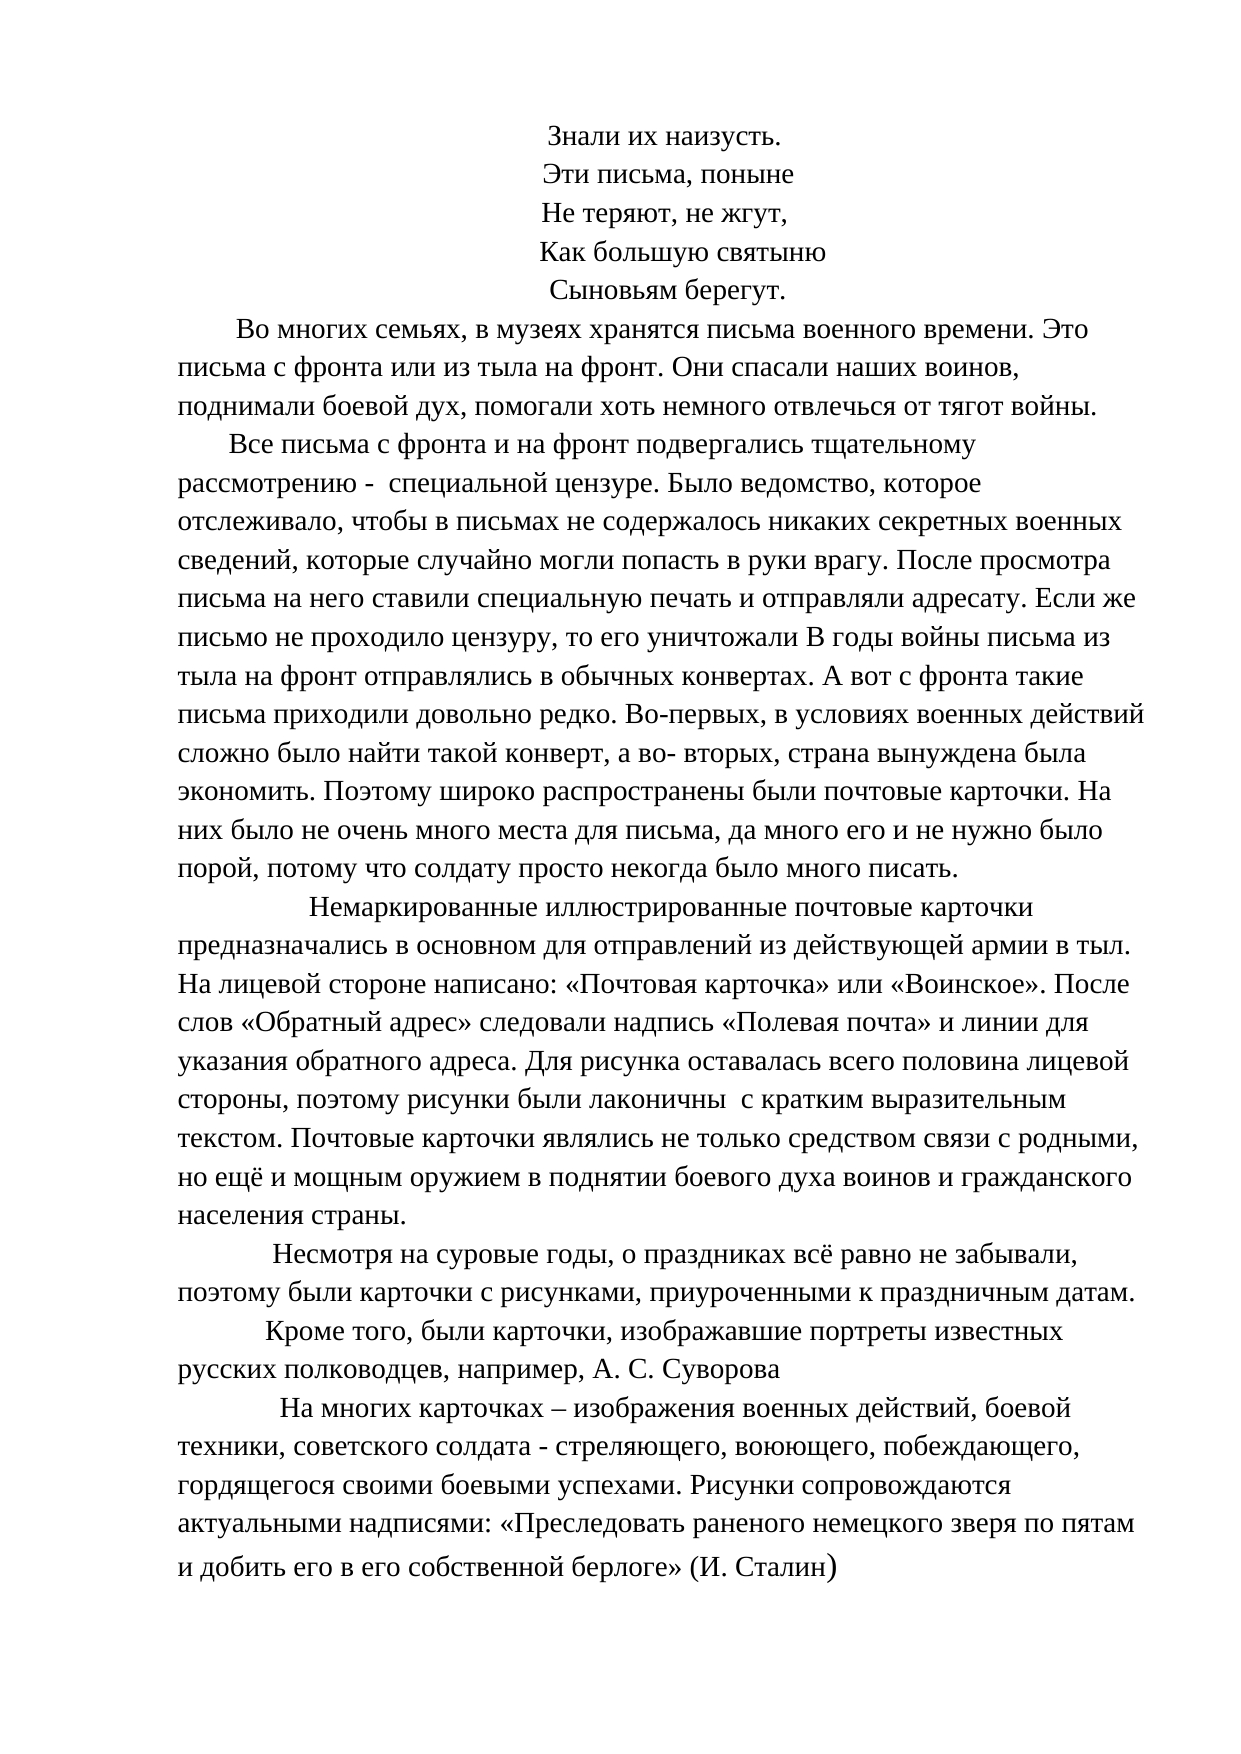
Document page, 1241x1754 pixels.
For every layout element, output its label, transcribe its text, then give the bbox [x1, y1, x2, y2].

text Во многих семьях, в музеях хранятся письма военного времени. Это письма с фронта или из тыла на фронт. Они спасали наших воинов, поднимали боевой дух, помогали хоть немного отвлечься от тягот войны. [177, 311, 1152, 421]
text Не теряют, не жгут, [177, 195, 1152, 229]
text Знали их наизусть. [177, 118, 1152, 152]
text На многих карточках – изображения военных действий, боевой техники, советского солдата - стреляющего, воюющего, побеждающего, гордящегося своими боевыми успехами. Рисунки сопровождаются актуальными надписями: «Преследовать раненого немецкого зверя по пятам и добить его в его собственной берлоге» (И. Сталин) [177, 1390, 1152, 1583]
text Кроме того, были карточки, изображавшие портреты известных русских полководцев, например, А. С. Суворова [177, 1313, 1152, 1385]
text Сыновьям берегут. [177, 272, 1152, 306]
text Как большую святыню [177, 234, 1152, 267]
text Немаркированные иллюстрированные почтовые карточки предназначались в основном для отправлений из действующей армии в тыл. На лицевой стороне написано: «Почтовая карточка» или «Воинское». После слов «Обратный адрес» следовали надпись «Полевая почта» и линии для указания обратного адреса. Для рисунка оставалась всего половина лицевой стороны, поэтому рисунки были лаконичны с кратким выразительным текстом. Почтовые карточки являлись не только средством связи с родными, но ещё и мощным оружием в поднятии боевого духа воинов и гражданского населения страны. [177, 889, 1152, 1231]
text Несмотря на суровые годы, о праздниках всё равно не забывали, поэтому были карточки с рисунками, приуроченными к праздничным датам. [177, 1236, 1152, 1308]
text Эти письма, поныне [177, 157, 1152, 190]
text Все письма с фронта и на фронт подвергались тщательному рассмотрению - специальной цензуре. Было ведомство, которое отслеживало, чтобы в письмах не содержалось никаких секретных военных сведений, которые случайно могли попасть в руки врагу. После просмотра письма на него ставили специальную печать и отправляли адресату. Если же письмо не проходило цензуру, то его уничтожали В годы войны письма из тыла на фронт отправлялись в обычных конвертах. А вот с фронта такие письма приходили довольно редко. Во-первых, в условиях военных действий сложно было найти такой конверт, а во- вторых, страна вынуждена была экономить. Поэтому широко распространены были почтовые карточки. На них было не очень много места для письма, да много его и не нужно было порой, потому что солдату просто некогда было много писать. [177, 426, 1152, 884]
